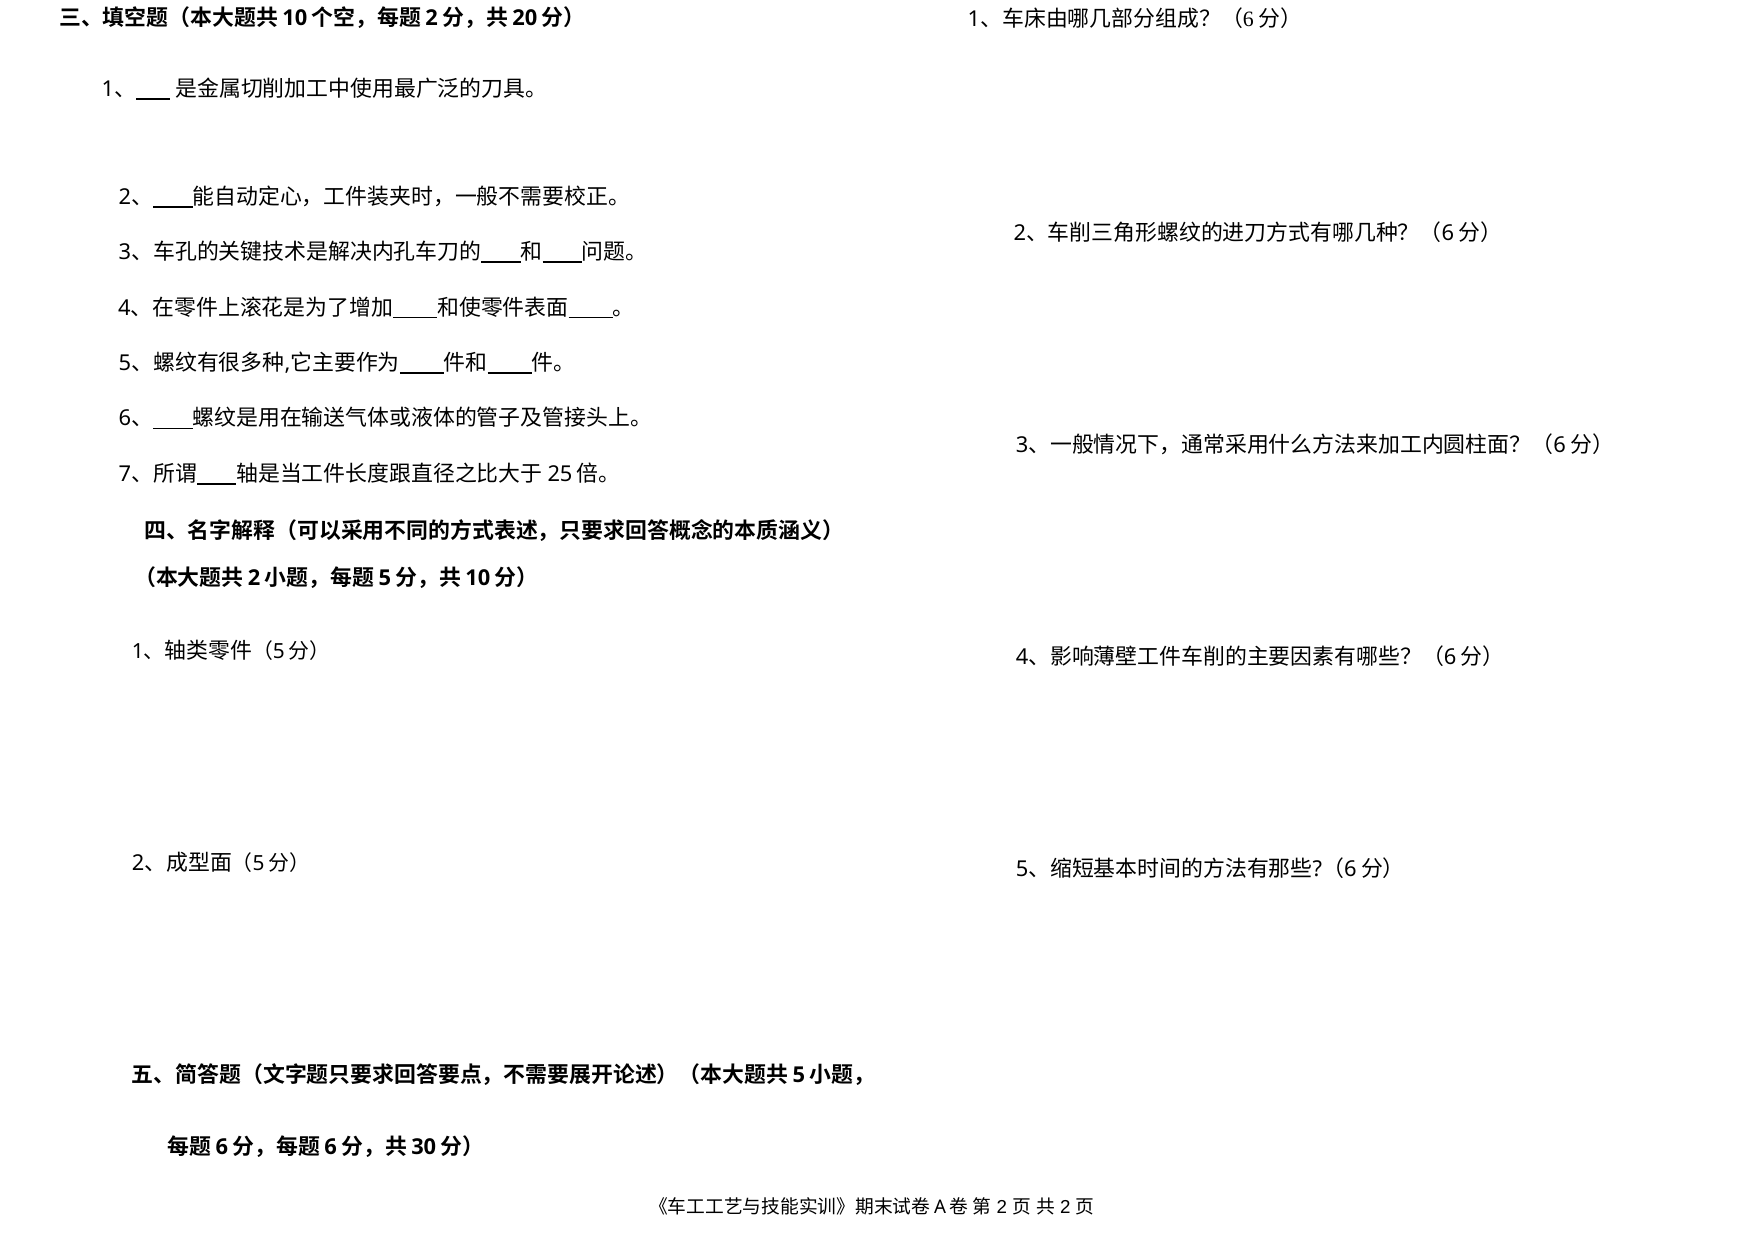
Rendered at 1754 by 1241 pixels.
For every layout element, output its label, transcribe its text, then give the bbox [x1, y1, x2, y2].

text 5、缩短基本时间的方法有那些?（6分） [972, 862, 1616, 880]
text 3、一般情况下，通常采用什么方法来加工内圆柱面？（6分） [972, 438, 1616, 456]
text 1、 是金属切削加工中使用最广泛的刀具。 [90, 71, 890, 103]
list 简答题（文字题只要求回答要点，不需要展开论述）（本大题共5小题， [132, 1057, 890, 1088]
text 2、 能自动定心，工件装夹时，一般不需要校正。 [90, 179, 890, 211]
text 1、车床由哪几部分组成？（6分） [895, 0, 1616, 32]
text 1、轴类零件（5分） [132, 633, 890, 664]
text 三、填空题（本大题共10个空，每题2分，共20分） [13, 0, 885, 32]
text 2、车削三角形螺纹的进刀方式有哪几种？（6分） [1013, 226, 1616, 244]
text 4、在零件上滚花是为了增加 和使零件表面 。 [90, 289, 890, 321]
text 7、所谓 轴是当工件长度跟直径之比大于 25倍。 [90, 456, 890, 488]
list 每题6分，每题6分，共30分） [13, 1129, 890, 1161]
text 6、 螺纹是用在输送气体或液体的管子及管接头上。 [90, 400, 890, 432]
text 3、车孔的关键技术是解决内孔车刀的 和 问题。 [90, 234, 890, 266]
text 四、名字解释（可以采用不同的方式表述，只要求回答概念的本质涵义）（本大题共2小题，每题5分，共10分） [134, 513, 863, 592]
text 2、成型面（5分） [132, 844, 890, 876]
text 5、螺纹有很多种,它主要作为 件和 件。 [90, 345, 890, 377]
text 4、影响薄壁工件车削的主要因素有哪些？（6分） [972, 650, 1616, 668]
